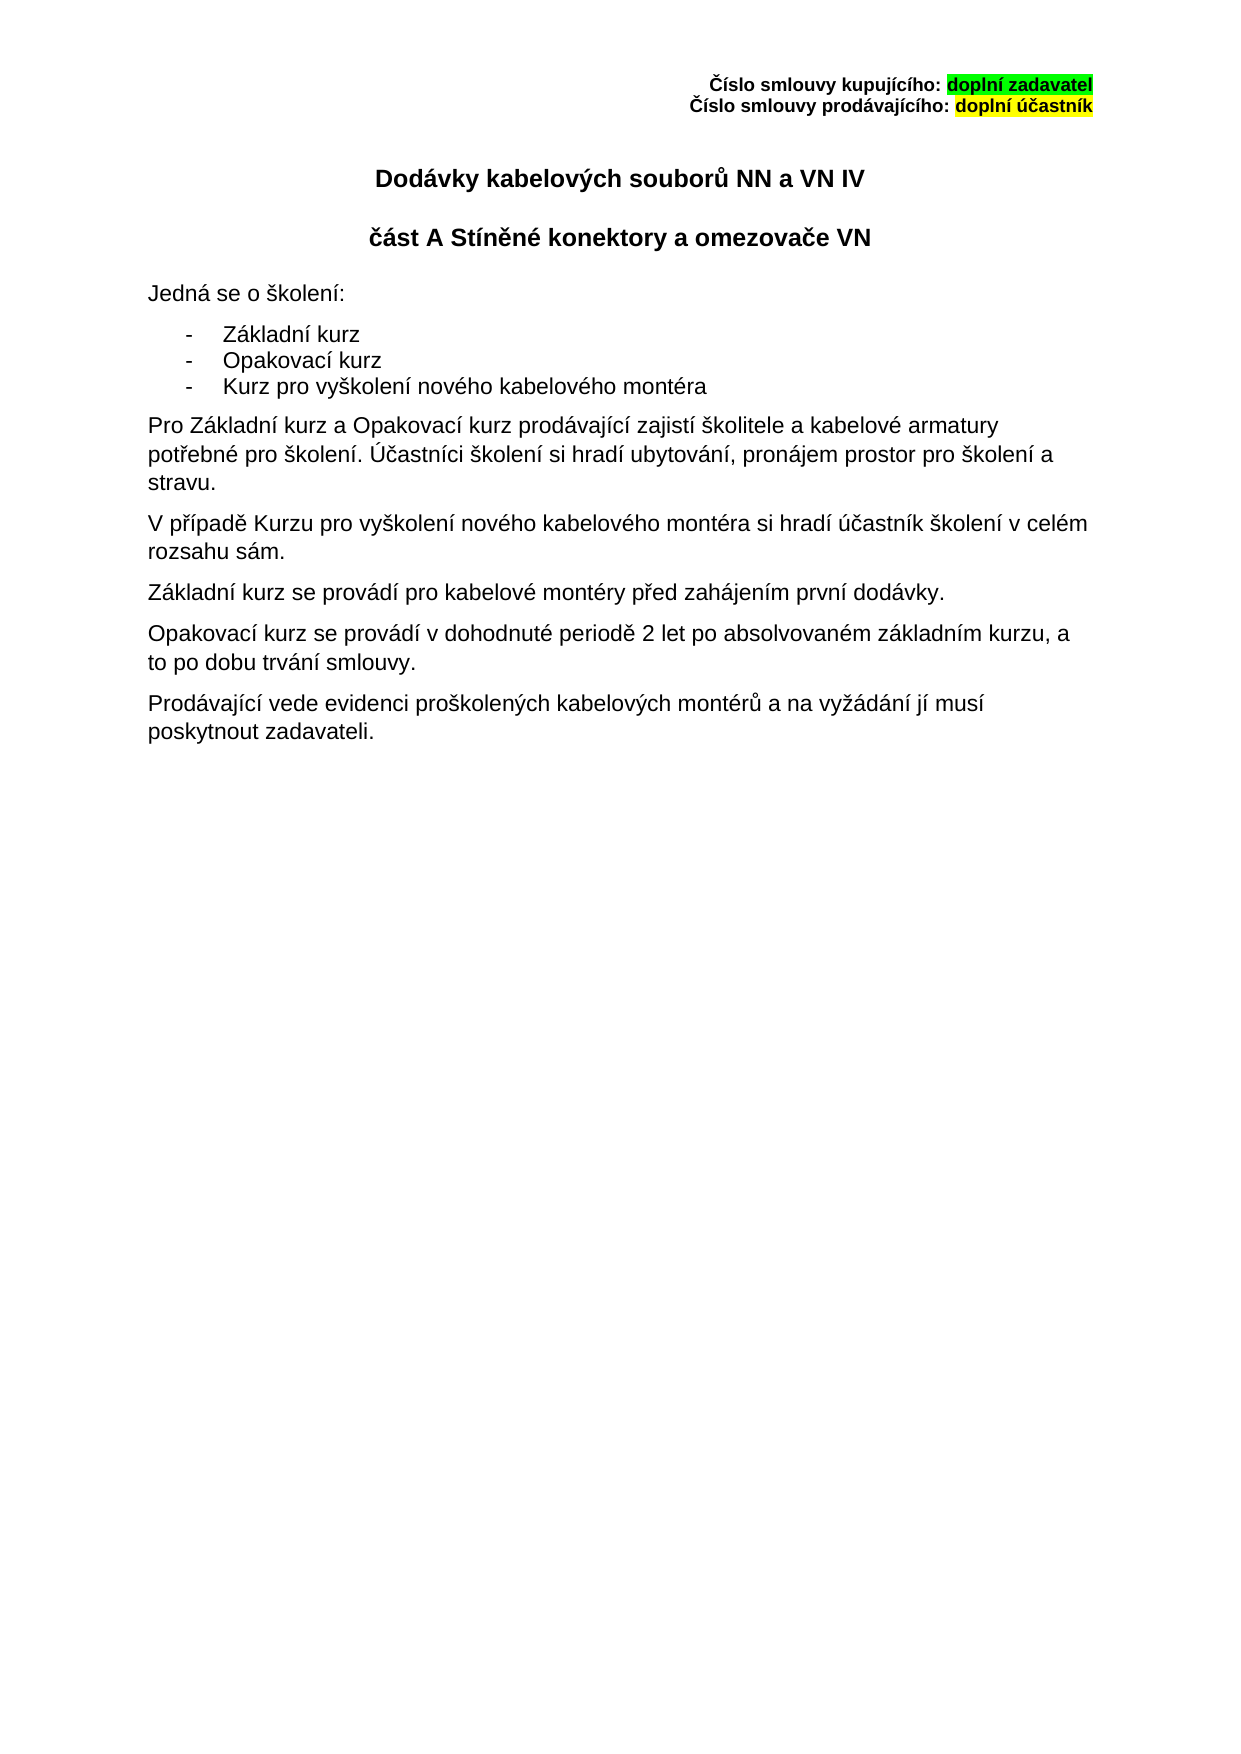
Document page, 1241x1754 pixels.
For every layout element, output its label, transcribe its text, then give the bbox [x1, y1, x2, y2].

list Kurz pro vyškolení nového kabelového montéra [185, 373, 1093, 399]
text Základní kurz se provádí pro kabelové montéry před zahájením první dodávky. [148, 579, 1093, 606]
text Pro Základní kurz a Opakovací kurz prodávající zajistí školitele a kabelové armatury potřebné pro školení. Účastníci školení si hradí ubytování, pronájem prostor pro školení a stravu. [148, 412, 1093, 495]
text Jedná se o školení: [148, 279, 1093, 306]
text V případě Kurzu pro vyškolení nového kabelového montéra si hradí účastník školení v celém rozsahu sám. [148, 510, 1093, 565]
list Základní kurz [185, 321, 1093, 347]
text Opakovací kurz se provádí v dohodnuté periodě 2 let po absolvovaném základním kurzu, a to po dobu trvání smlouvy. [148, 620, 1093, 675]
text Prodávající vede evidenci proškolených kabelových montérů a na vyžádání jí musí poskytnout zadavateli. [148, 689, 1093, 744]
list Opakovací kurz [185, 347, 1093, 373]
